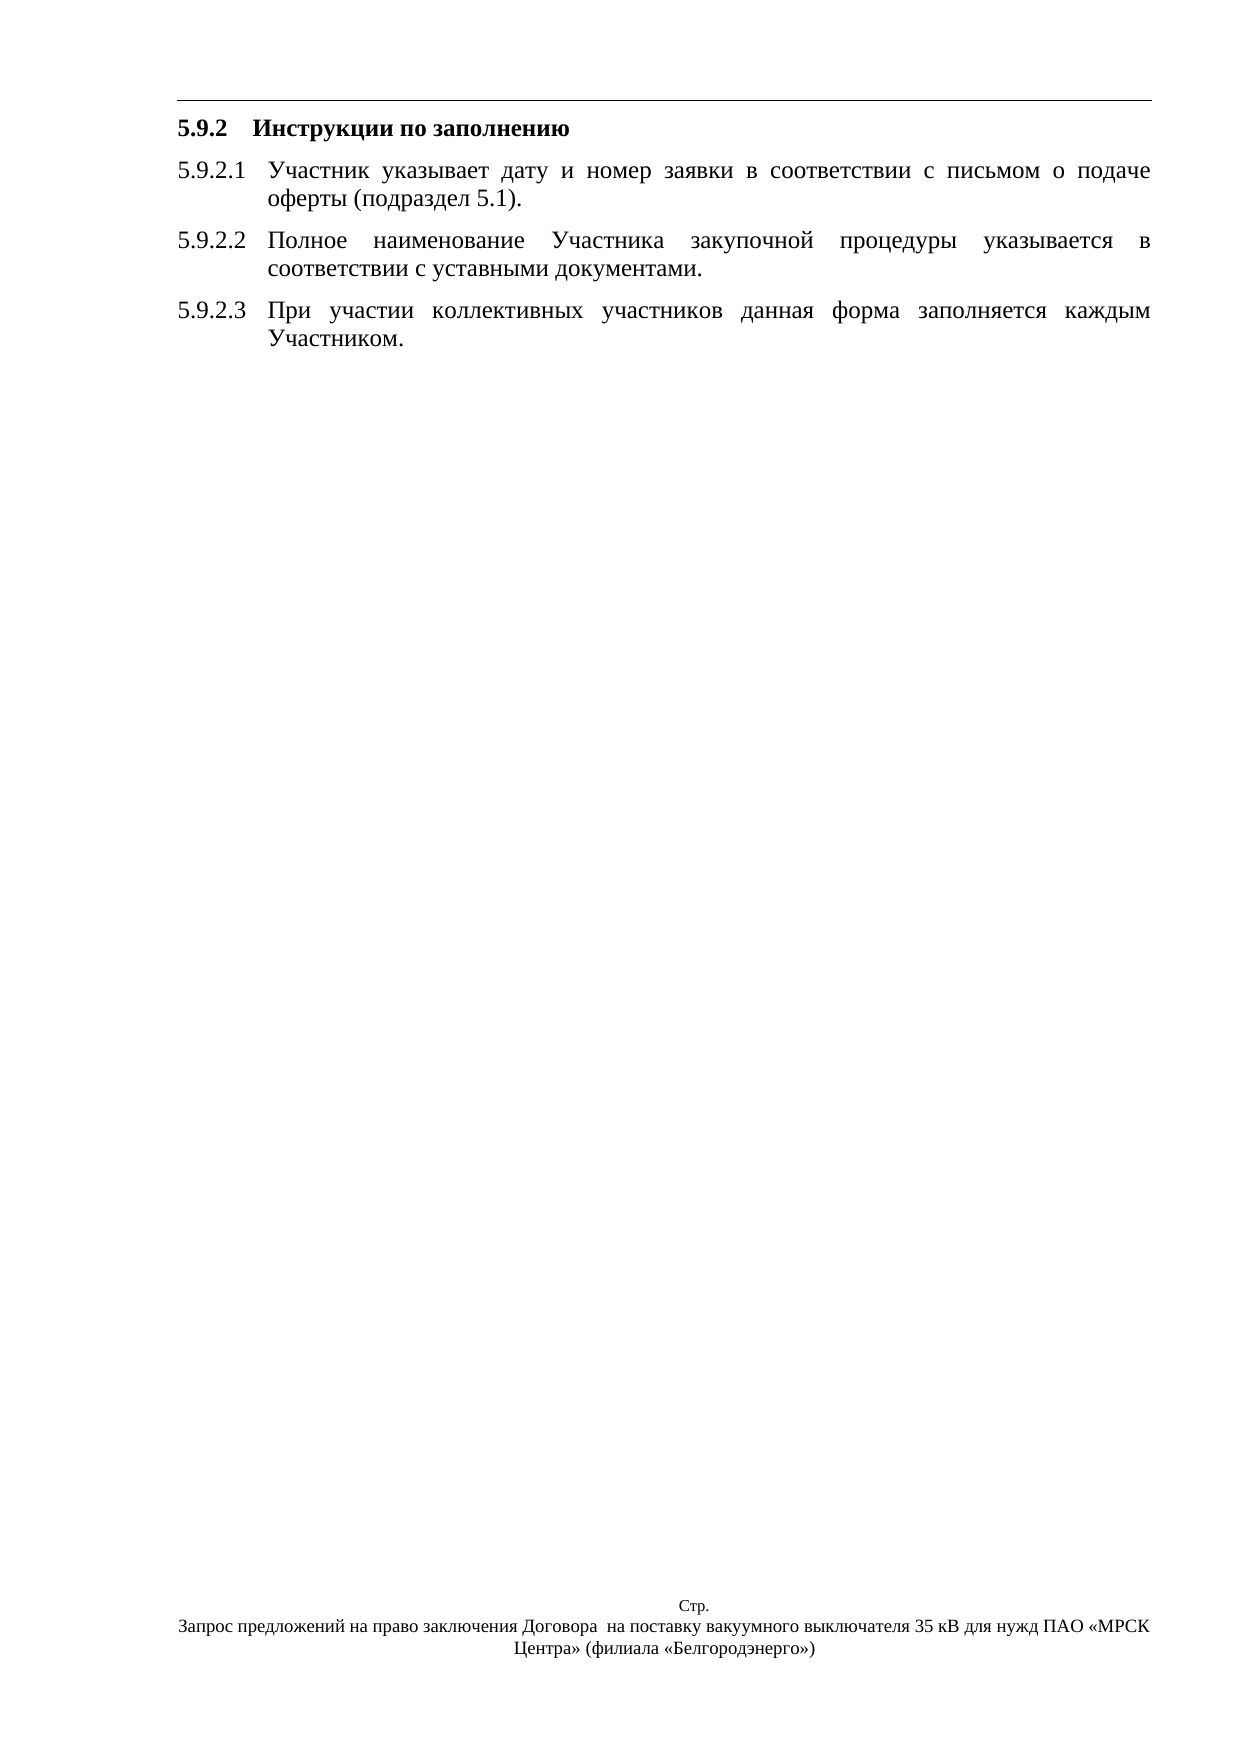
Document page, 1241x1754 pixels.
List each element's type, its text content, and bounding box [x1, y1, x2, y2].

list При участии коллективных участников данная форма заполняется каждым Участником. [177, 295, 1152, 352]
list Полное наименование Участника закупочной процедуры указывается в соответствии с уставными документами. [177, 225, 1152, 282]
subtitle Инструкции по заполнению [177, 113, 1152, 142]
